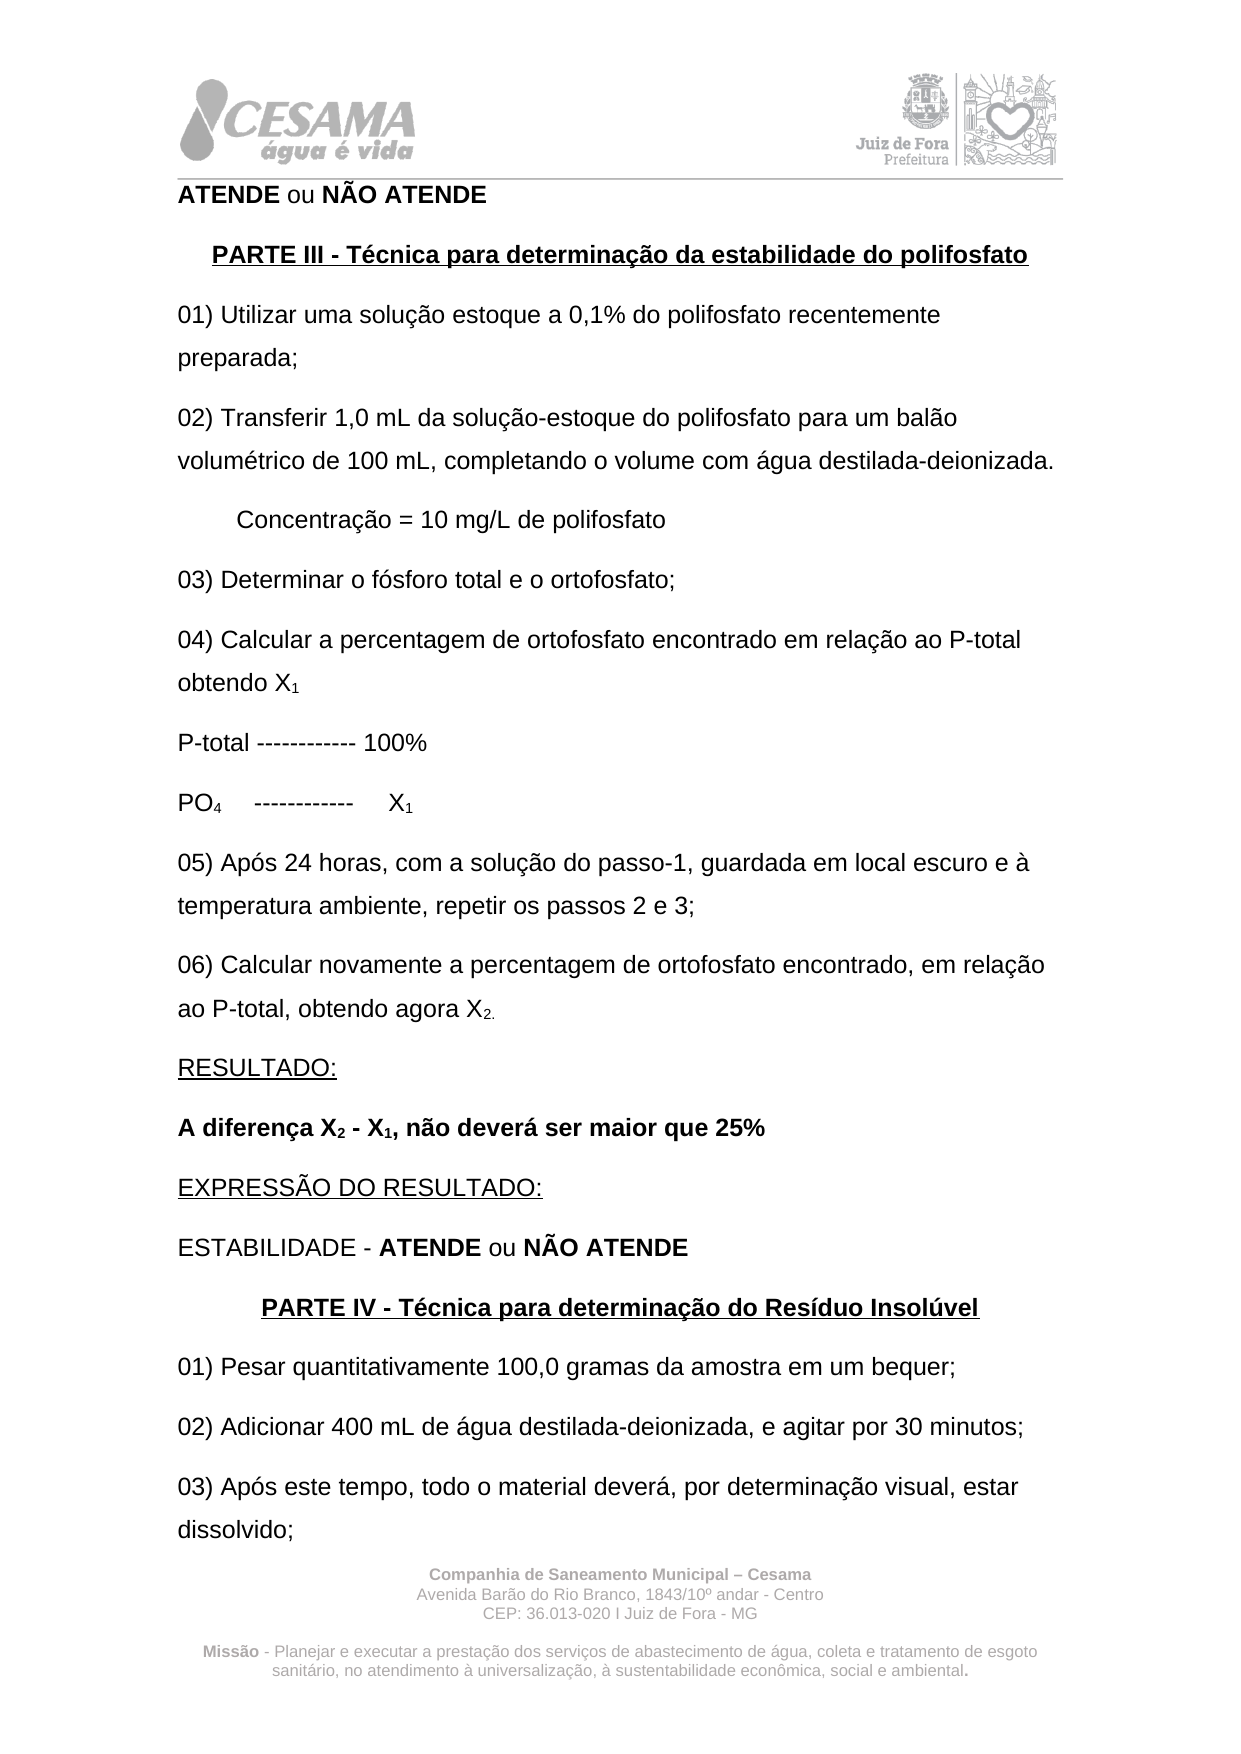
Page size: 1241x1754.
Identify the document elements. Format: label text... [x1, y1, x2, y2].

text PARTE IV - Técnica para determinação do Resíduo Insolúvel [177, 1292, 1063, 1321]
text PO4 ------------ X1 [177, 788, 1063, 816]
text 01) Utilizar uma solução estoque a 0,1% do polifosfato recentemente preparada; [177, 299, 1063, 371]
text A diferença X2 - X1, não deverá ser maior que 25% [177, 1113, 1063, 1142]
text P-total ------------ 100% [177, 728, 1063, 757]
text RESULTADO: [177, 1053, 1063, 1082]
text 04) Calcular a percentagem de ortofosfato encontrado em relação ao P-total obtendo X1 [177, 625, 1063, 697]
text EXPRESSÃO DO RESULTADO: [177, 1173, 1063, 1202]
picture [177, 73, 1064, 180]
text 06) Calcular novamente a percentagem de ortofosfato encontrado, em relação ao P-total, obtendo agora X2. [177, 950, 1063, 1022]
text 01) Pesar quantitativamente 100,0 gramas da amostra em um bequer; [177, 1352, 1063, 1381]
text ESTABILIDADE - ATENDE ou NÃO ATENDE [177, 1233, 1063, 1261]
text 02) Adicionar 400 mL de água destilada-deionizada, e agitar por 30 minutos; [177, 1412, 1063, 1441]
text 03) Após este tempo, todo o material deverá, por determinação visual, estar dissolvido; [177, 1472, 1063, 1544]
text ATENDE ou NÃO ATENDE [177, 180, 1063, 209]
text PARTE III - Técnica para determinação da estabilidade do polifosfato [177, 240, 1063, 268]
text Concentração = 10 mg/L de polifosfato [177, 505, 1063, 534]
text 05) Após 24 horas, com a solução do passo-1, guardada em local escuro e à temperatura ambiente, repetir os passos 2 e 3; [177, 847, 1063, 919]
text 03) Determinar o fósforo total e o ortofosfato; [177, 565, 1063, 594]
text 02) Transferir 1,0 mL da solução-estoque do polifosfato para um balão volumétrico de 100 mL, completando o volume com água destilada-deionizada. [177, 402, 1063, 474]
